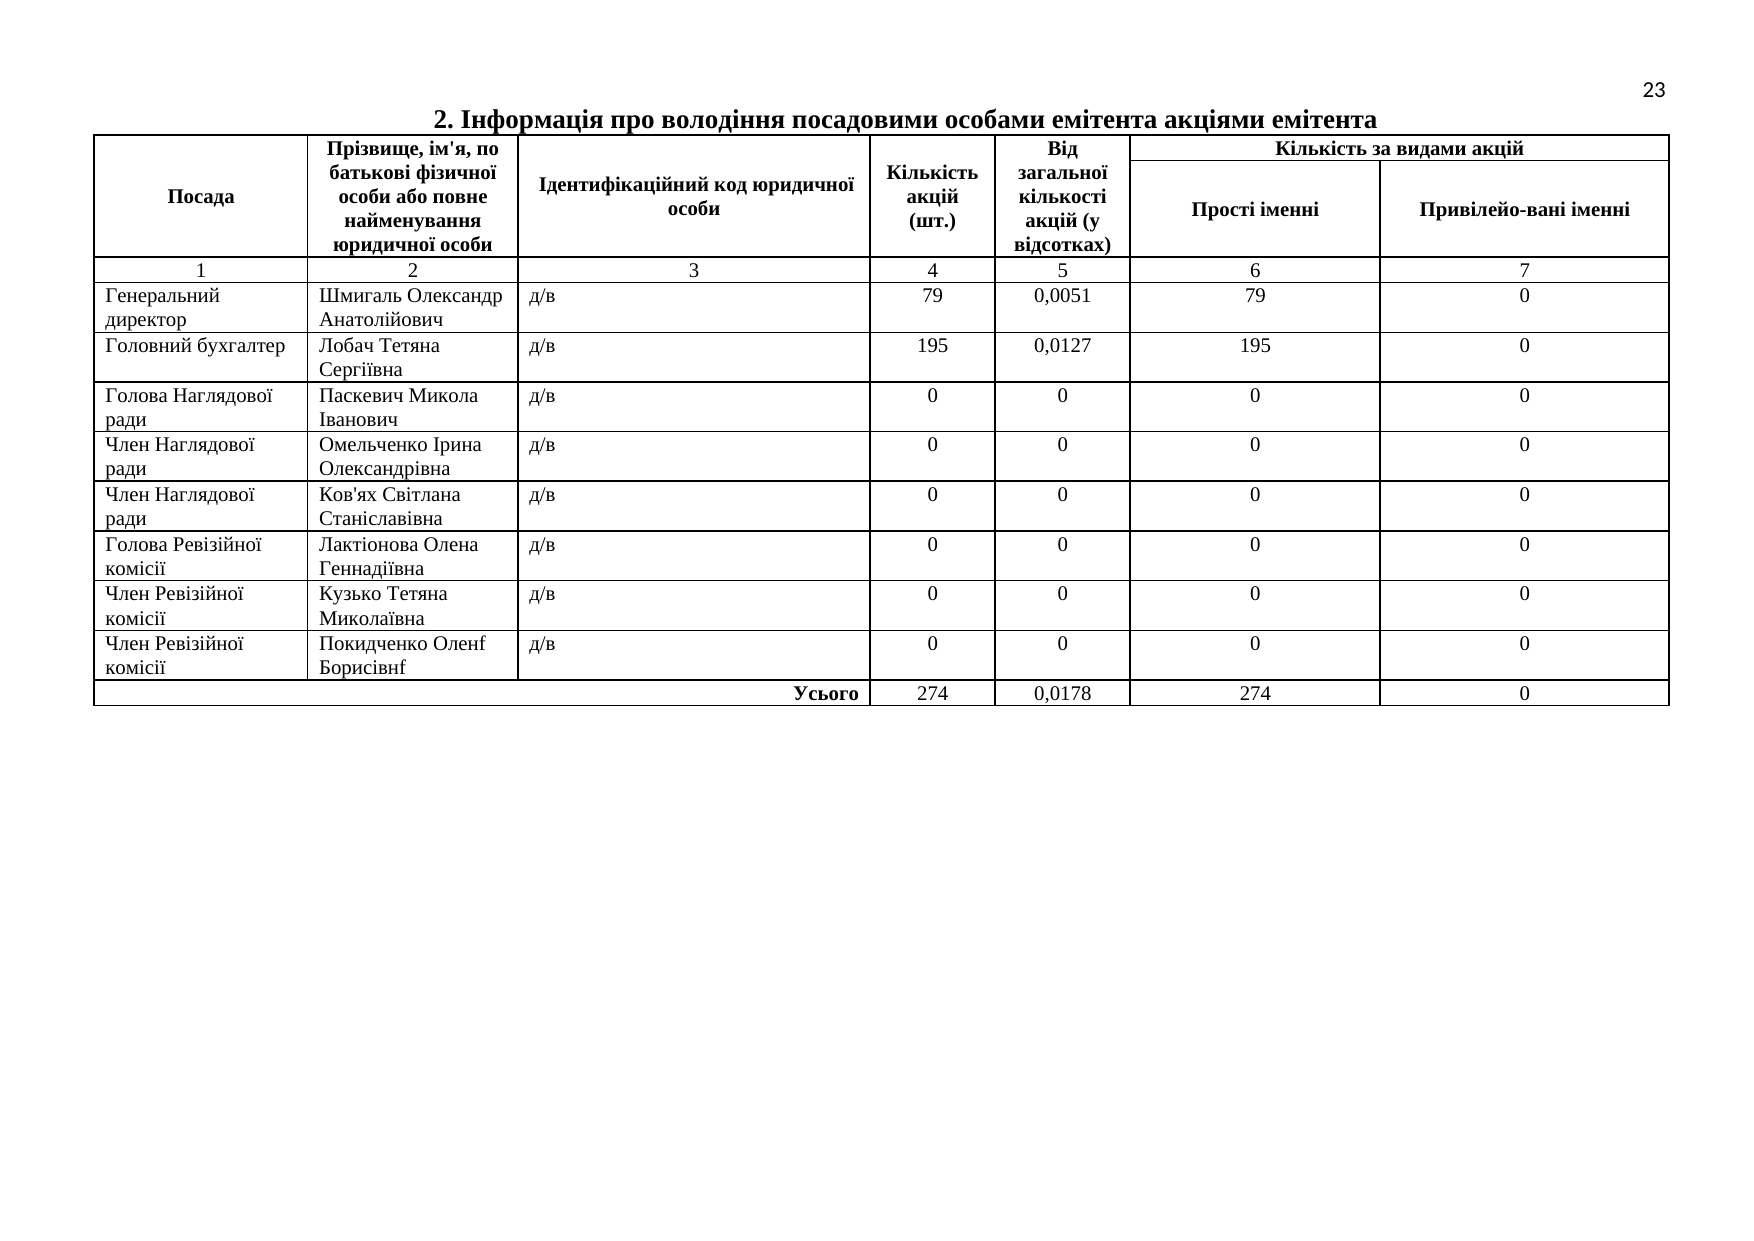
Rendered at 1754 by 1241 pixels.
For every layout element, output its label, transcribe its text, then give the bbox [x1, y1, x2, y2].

table_cell 0 [1381, 383, 1668, 431]
table_cell д/в [519, 333, 869, 381]
table_cell Член Наглядової ради [95, 482, 307, 530]
table_cell 0 [1131, 383, 1379, 431]
table_cell 0 [1131, 482, 1379, 530]
table_cell 0 [996, 631, 1129, 679]
table_cell 0 [1381, 581, 1668, 629]
table_cell 274 [871, 681, 994, 705]
table_cell 0 [996, 432, 1129, 480]
table_cell 79 [1131, 283, 1379, 331]
table_cell 6 [1131, 258, 1379, 282]
table_cell 0 [1131, 532, 1379, 580]
table_cell 0 [871, 581, 994, 629]
table_cell 0 [1131, 631, 1379, 679]
table_cell Покидченко Оленf Борисівнf [308, 631, 517, 679]
table_cell д/в [519, 581, 869, 629]
table_header Посада [95, 136, 307, 256]
table_cell 0 [1131, 432, 1379, 480]
table_cell д/в [519, 383, 869, 431]
table_cell Усього [95, 681, 869, 705]
table_cell Омельченко Ірина Олександрівна [308, 432, 517, 480]
table_cell Головний бухгалтер [95, 333, 307, 381]
text 2. Інформація про володіння посадовими особами емітента акціями емітента [146, 103, 1665, 134]
table_cell 0 [996, 581, 1129, 629]
table_cell Шмигаль Олександр Анатолійович [308, 283, 517, 331]
table_cell 2 [308, 258, 517, 282]
table_cell Паскевич Микола Іванович [308, 383, 517, 431]
table_cell Генеральний директор [95, 283, 307, 331]
table_cell 274 [1131, 681, 1379, 705]
table_cell Голова Наглядової ради [95, 383, 307, 431]
table_cell 1 [95, 258, 307, 282]
table_cell 0 [1381, 681, 1668, 705]
table_cell 0 [996, 532, 1129, 580]
table_cell 0 [1381, 432, 1668, 480]
table_cell 0 [1381, 333, 1668, 381]
table_cell 4 [871, 258, 994, 282]
table_cell Кузько Тетяна Миколаївна [308, 581, 517, 629]
table_header Кількість акцій (шт.) [871, 136, 994, 256]
table_cell 0 [1381, 631, 1668, 679]
table_header Ідентифікаційний код юридичної особи [519, 136, 869, 256]
table_cell Член Ревізійної комісії [95, 631, 307, 679]
table_cell д/в [519, 482, 869, 530]
table_cell Член Наглядової ради [95, 432, 307, 480]
table_header Прізвище, ім'я, по батькові фізичної особи або повне найменування юридичної особи [308, 136, 517, 256]
table_cell Член Ревізійної комісії [95, 581, 307, 629]
table_cell 0 [871, 432, 994, 480]
table_header Від загальної кількості акцій (у відсотках) [996, 136, 1129, 256]
table_cell Лобач Тетяна Сергіївна [308, 333, 517, 381]
table_cell 0 [871, 482, 994, 530]
table_cell 5 [996, 258, 1129, 282]
table_cell 0 [1381, 482, 1668, 530]
table_cell 0 [1131, 581, 1379, 629]
table_cell 0 [996, 482, 1129, 530]
table_cell д/в [519, 432, 869, 480]
table_cell Привілейо-вані іменні [1381, 161, 1668, 256]
table_cell д/в [519, 283, 869, 331]
table_cell 195 [1131, 333, 1379, 381]
table_header Кількість за видами акцій [1131, 136, 1668, 160]
table_cell 0 [871, 631, 994, 679]
table_cell 0 [871, 383, 994, 431]
table_cell 79 [871, 283, 994, 331]
table_cell Голова Ревізійної комісії [95, 532, 307, 580]
table_cell 0 [871, 532, 994, 580]
table_cell 3 [519, 258, 869, 282]
table_cell 7 [1381, 258, 1668, 282]
table_cell 0 [996, 383, 1129, 431]
table_cell 0,0051 [996, 283, 1129, 331]
table_cell Прості іменні [1131, 161, 1379, 256]
table_cell 0 [1381, 532, 1668, 580]
table_cell д/в [519, 631, 869, 679]
table_cell д/в [519, 532, 869, 580]
table_cell 195 [871, 333, 994, 381]
table_cell 0 [1381, 283, 1668, 331]
table_cell 0,0127 [996, 333, 1129, 381]
table_cell Лактіонова Олена Геннадіївна [308, 532, 517, 580]
table_cell Ков'ях Світлана Станіславівна [308, 482, 517, 530]
table_cell 0,0178 [996, 681, 1129, 705]
